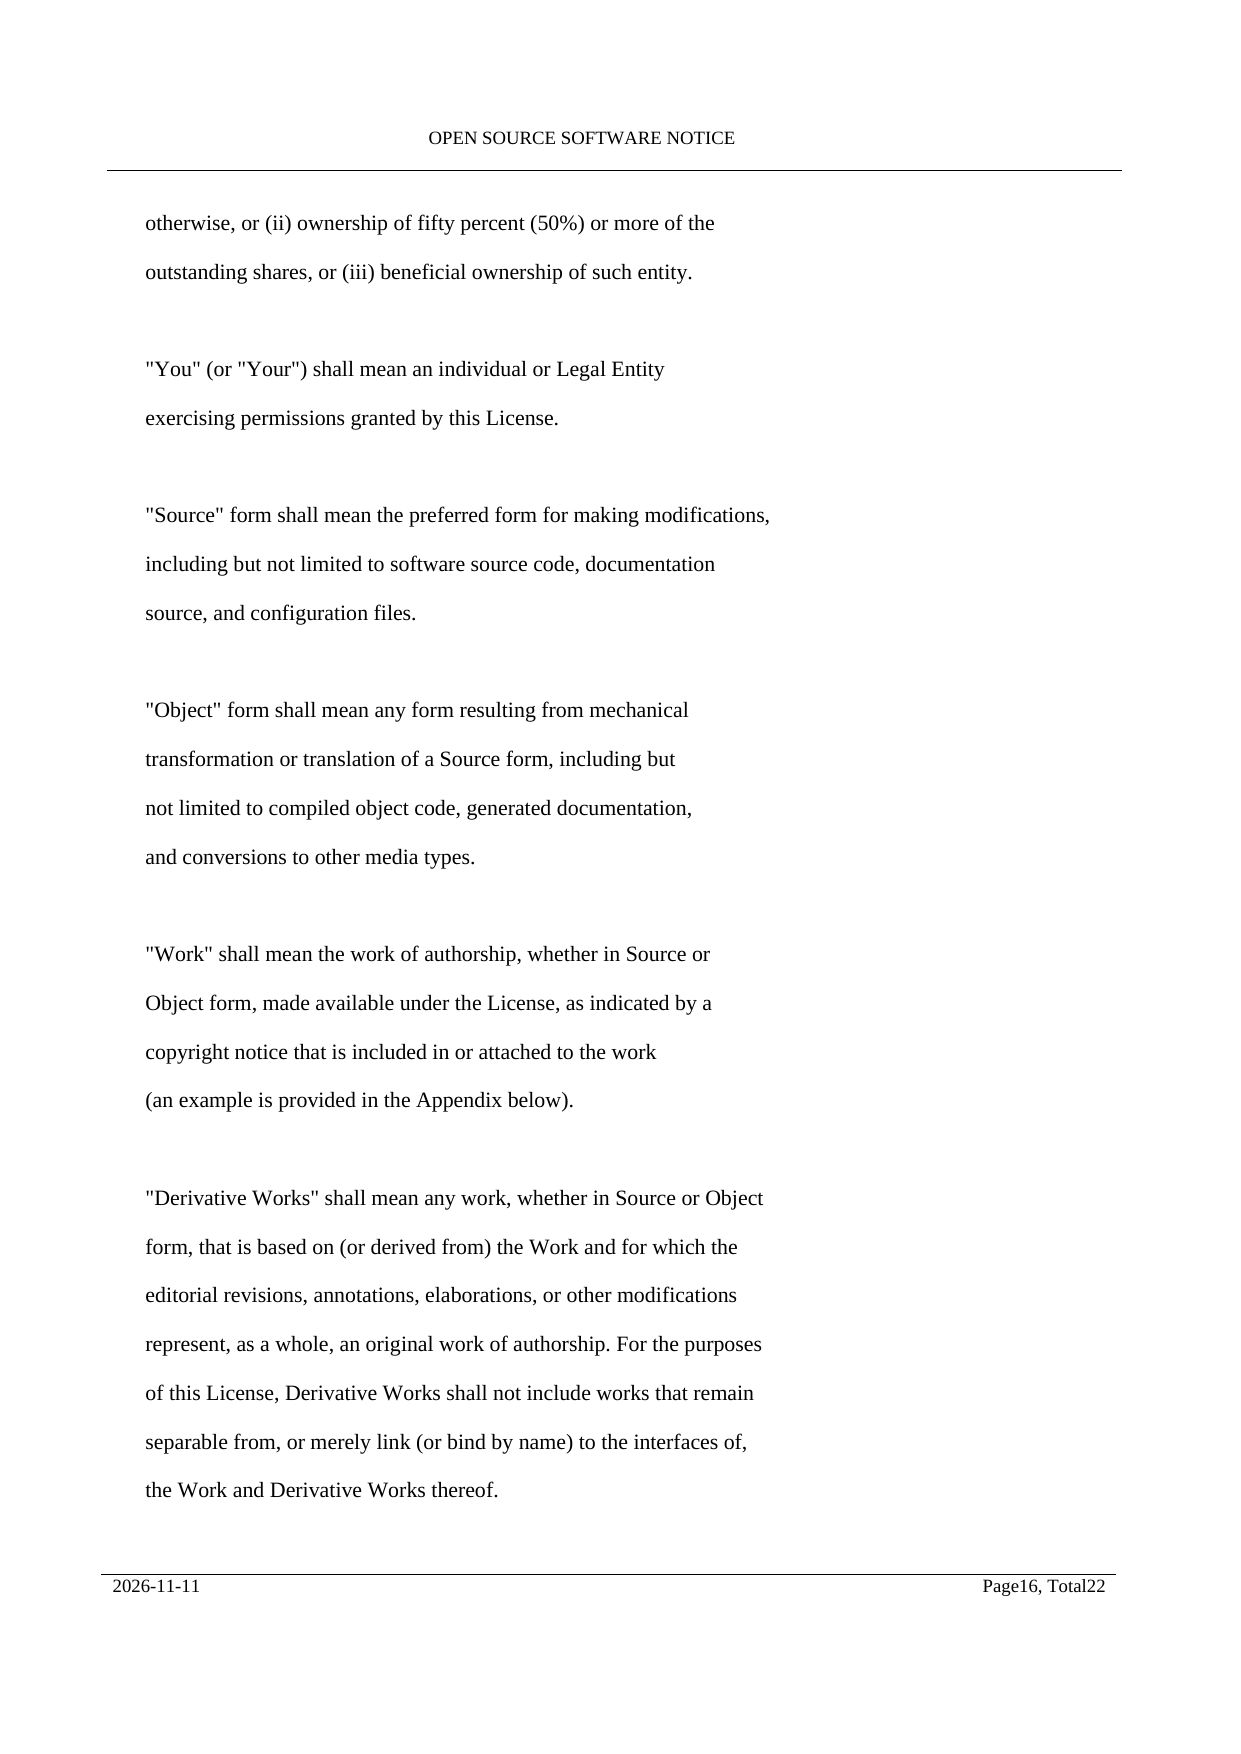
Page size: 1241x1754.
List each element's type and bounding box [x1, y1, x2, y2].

text [112, 206, 1128, 1506]
